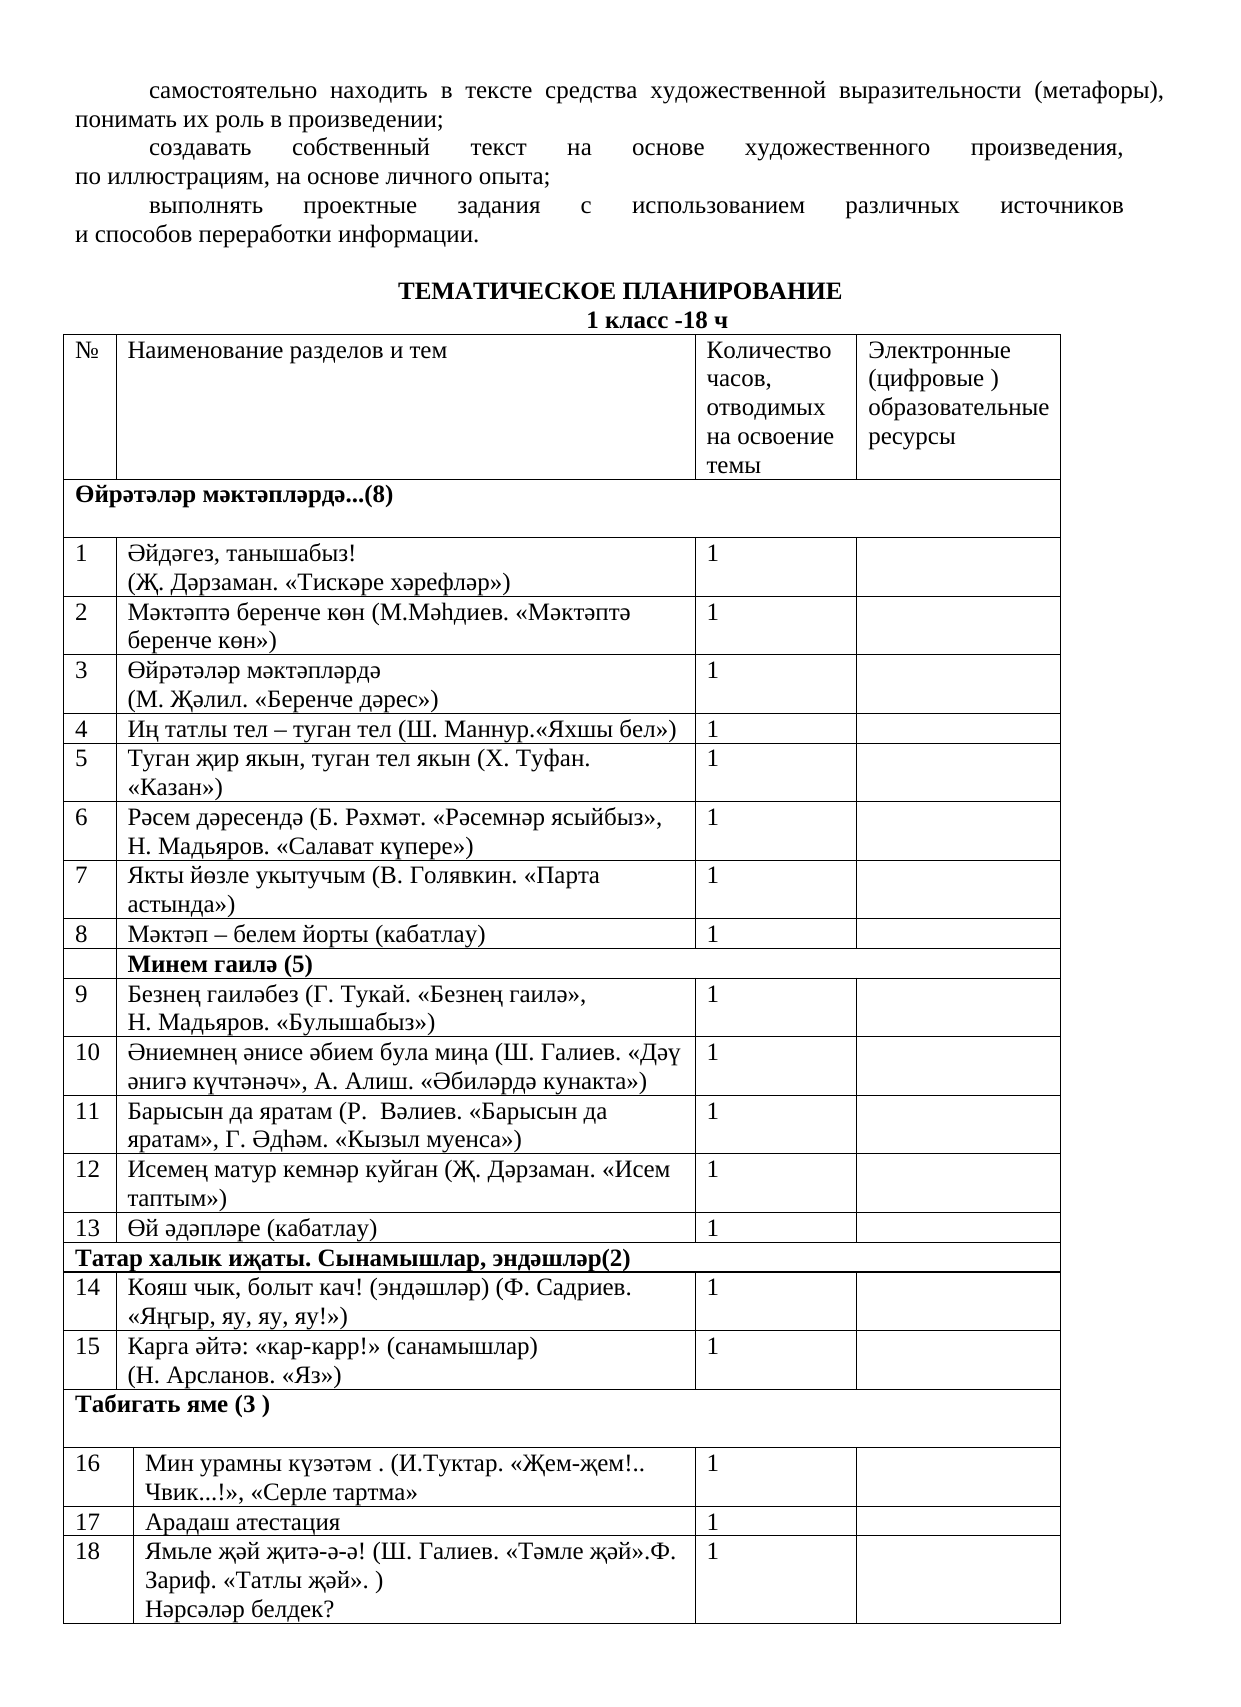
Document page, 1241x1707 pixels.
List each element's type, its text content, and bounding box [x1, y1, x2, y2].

table_cell 1 [696, 979, 856, 1036]
table_cell [857, 861, 1060, 918]
table_cell [857, 538, 1060, 596]
table_header Наименование разделов и тем [117, 335, 695, 478]
table_cell Табигать яме (3 ) [64, 1390, 1060, 1447]
table_cell Өйрәтәләр мәктәпләрдә (М. Җәлил. «Беренче дәрес») [117, 655, 695, 713]
table_cell [857, 919, 1060, 948]
table_cell [64, 949, 116, 978]
table_cell [857, 655, 1060, 713]
table_cell 9 [64, 979, 116, 1036]
table_cell Әйдәгез, танышабыз! (Җ. Дәрзаман. «Тискәре хәрефләр») [117, 538, 695, 596]
table_cell [857, 1448, 1060, 1506]
text создавать собственный текст на основе художественного произведения, по иллюстрациям, на основе личного опыта; [75, 132, 1165, 190]
table_cell 3 [64, 655, 116, 713]
text выполнять проектные задания с использованием различных источников и способов переработки информации. [75, 190, 1165, 247]
table_cell 1 [696, 1536, 856, 1623]
table_cell 1 [696, 1213, 856, 1242]
table_cell Карга әйтә: «кар-карр!» (санамышлар) (Н. Арсланов. «Яз») [117, 1331, 695, 1388]
table_cell 13 [64, 1213, 116, 1242]
table_cell 12 [64, 1154, 116, 1212]
table_cell 1 [696, 655, 856, 713]
table_cell 17 [64, 1507, 133, 1535]
table_cell [857, 1037, 1060, 1095]
table_header Количество часов, отводимых на освоение темы [696, 335, 856, 478]
table_cell 7 [64, 861, 116, 918]
table_cell 1 [696, 1273, 856, 1330]
table_cell [857, 597, 1060, 654]
table_cell Туган җир якын, туган тел якын (Х. Туфан. «Казан») [117, 744, 695, 801]
table_cell 1 [696, 597, 856, 654]
table_cell 1 [64, 538, 116, 596]
table_cell Мин урамны күзәтәм . (И.Туктар. «Җем-җем!.. Чвик...!», «Серле тартма» [134, 1448, 695, 1506]
text ТЕМАТИЧЕСКОЕ ПЛАНИРОВАНИЕ [75, 276, 1165, 305]
table_cell Иң татлы тел – туган тел (Ш. Маннур.«Яхшы бел») [117, 714, 695, 742]
table_cell [857, 802, 1060, 859]
table_cell [857, 979, 1060, 1036]
table_cell Ямьле җәй җитә-ә-ә! (Ш. Галиев. «Тәмле җәй».Ф. Зариф. «Татлы җәй». ) Нәрсәләр белдек? [134, 1536, 695, 1623]
table_cell Өйрәтәләр мәктәпләрдә...(8) [64, 480, 1060, 537]
table_cell Рәсем дәресендә (Б. Рәхмәт. «Рәсемнәр ясыйбыз», Н. Мадьяров. «Салават күпере») [117, 802, 695, 859]
table_cell Мәктәптә беренче көн (М.Мәһдиев. «Мәктәптә беренче көн») [117, 597, 695, 654]
table_cell Әниемнең әнисе әбием була миңа (Ш. Галиев. «Дәү әнигә күчтәнәч», А. Алиш. «Әбиләрдә кунакта») [117, 1037, 695, 1095]
table_cell [857, 744, 1060, 801]
table_cell 1 [696, 919, 856, 948]
table_cell 6 [64, 802, 116, 859]
table_cell 1 [696, 1037, 856, 1095]
table_cell 1 [696, 1448, 856, 1506]
table_cell 1 [696, 1096, 856, 1153]
table_cell 1 [696, 1331, 856, 1388]
table_cell 8 [64, 919, 116, 948]
table_cell 5 [64, 744, 116, 801]
table_cell [857, 1273, 1060, 1330]
table_cell Татар халык иҗаты. Сынамышлар, эндәшләр(2) [64, 1243, 1060, 1271]
table_cell Исемең матур кемнәр куйган (Җ. Дәрзаман. «Исем таптым») [117, 1154, 695, 1212]
table_cell 10 [64, 1037, 116, 1095]
table_cell Барысын да яратам (Р. Вәлиев. «Барысын да яратам», Г. Әдһәм. «Кызыл муенса») [117, 1096, 695, 1153]
text 1 класс -18 ч [75, 305, 1165, 334]
table_cell 1 [696, 714, 856, 742]
table_cell 4 [64, 714, 116, 742]
table_cell 18 [64, 1536, 133, 1623]
text самостоятельно находить в тексте средства художественной выразительности (метафоры), понимать их роль в произведении; [75, 75, 1165, 132]
table_cell Өй әдәпләре (кабатлау) [117, 1213, 695, 1242]
table_cell 1 [696, 1507, 856, 1535]
table_cell [857, 1331, 1060, 1388]
table_cell [857, 1154, 1060, 1212]
table_cell 15 [64, 1331, 116, 1388]
table_cell Минем гаилә (5) [117, 949, 1060, 978]
table_cell Кояш чык, болыт кач! (эндәшләр) (Ф. Садриев. «Яңгыр, яу, яу, яу!») [117, 1273, 695, 1330]
table_cell Безнең гаиләбез (Г. Тукай. «Безнең гаилә», Н. Мадьяров. «Булышабыз») [117, 979, 695, 1036]
table_cell Мәктәп – белем йорты (кабатлау) [117, 919, 695, 948]
table_cell [857, 1507, 1060, 1535]
table_cell 1 [696, 802, 856, 859]
table_cell 1 [696, 1154, 856, 1212]
table_cell 11 [64, 1096, 116, 1153]
table_cell 1 [696, 744, 856, 801]
table_cell 16 [64, 1448, 133, 1506]
table_cell 1 [696, 538, 856, 596]
table_cell [857, 1096, 1060, 1153]
table_header Электронные (цифровые ) образовательные ресурсы [857, 335, 1060, 478]
table_cell Якты йөзле укытучым (В. Голявкин. «Парта астында») [117, 861, 695, 918]
table_header № [64, 335, 116, 478]
table_cell 2 [64, 597, 116, 654]
table_cell [857, 1536, 1060, 1623]
table_cell 14 [64, 1273, 116, 1330]
table_cell 1 [696, 861, 856, 918]
table_cell [857, 1213, 1060, 1242]
table_cell Арадаш атестация [134, 1507, 695, 1535]
table_cell [857, 714, 1060, 742]
